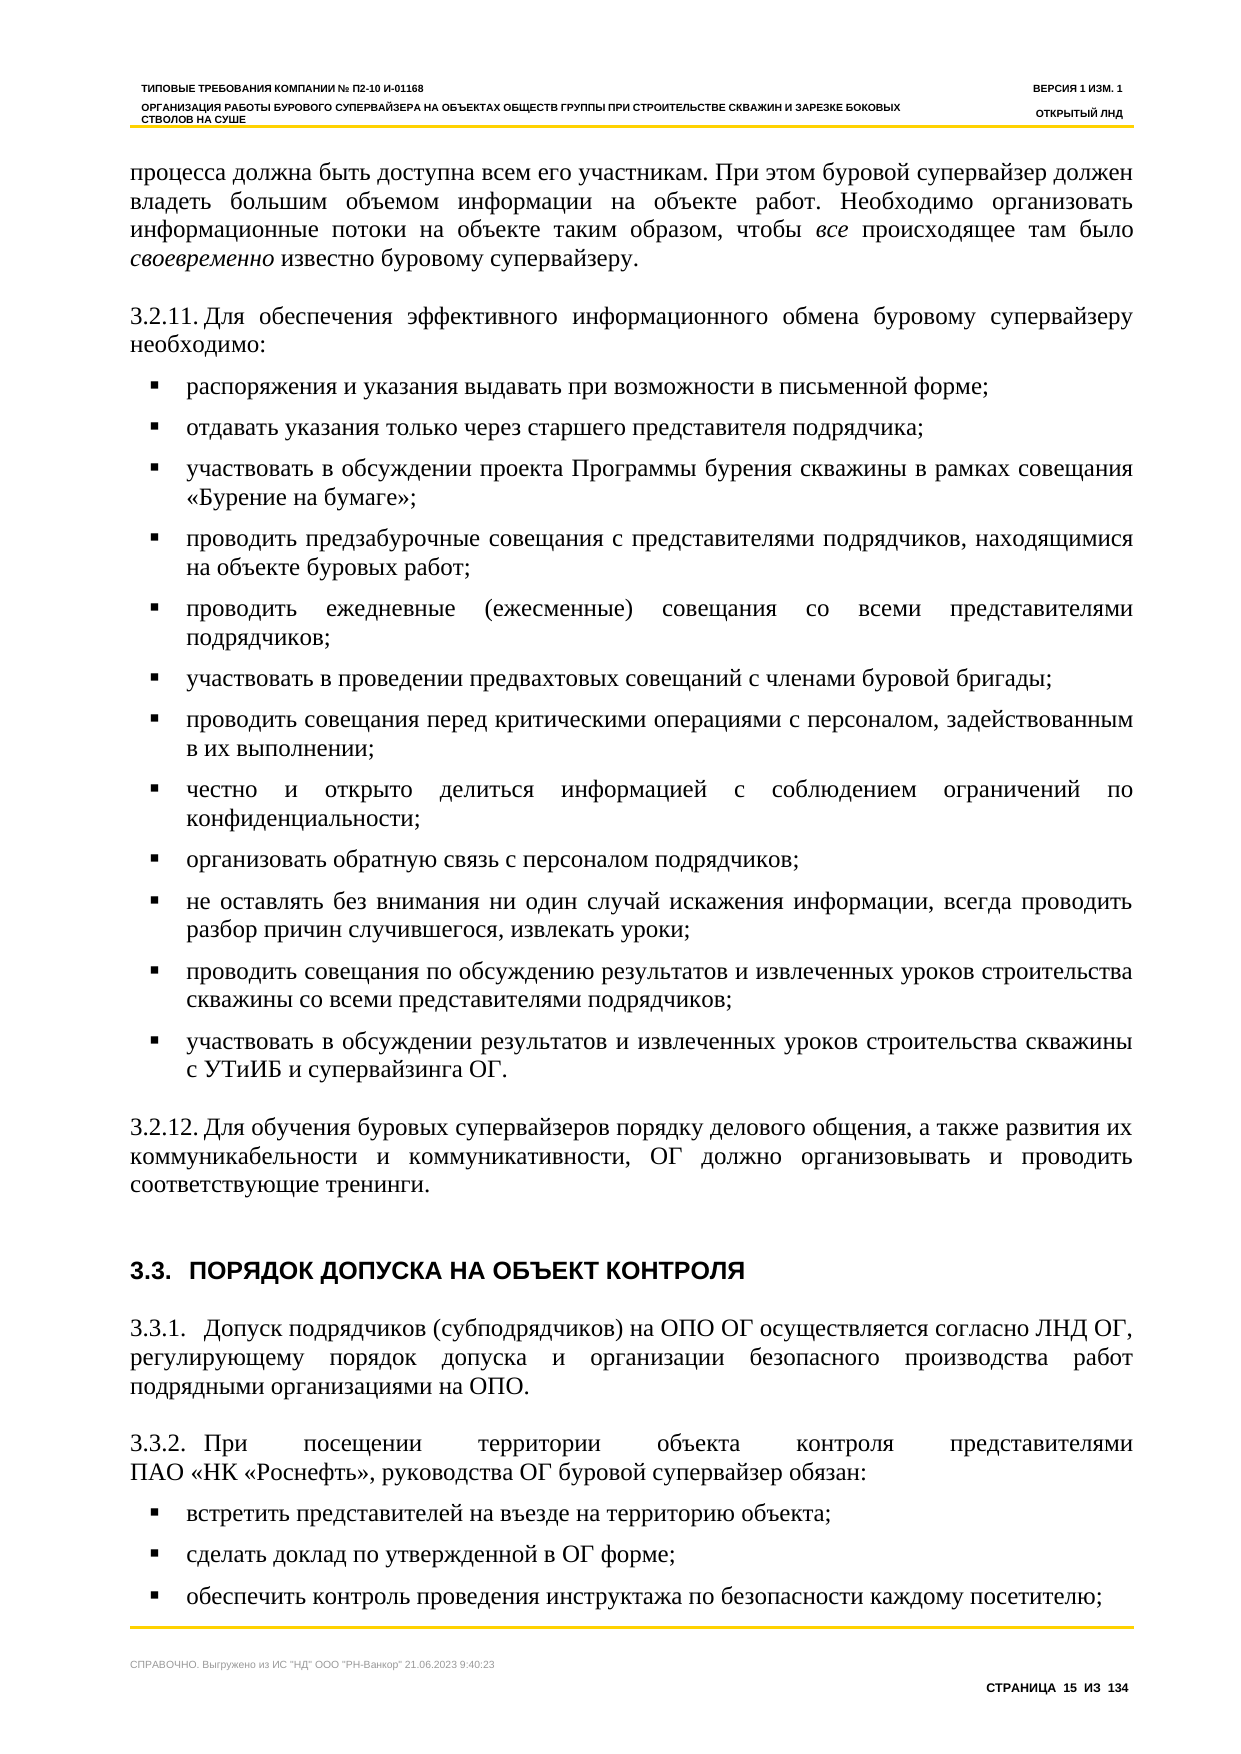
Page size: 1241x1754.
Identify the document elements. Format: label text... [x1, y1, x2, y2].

list распоряжения и указания выдавать при возможности в письменной форме; [149, 371, 1134, 399]
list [130, 157, 1134, 272]
list При посещении территории объекта контроля представителями ПАО «НК «Роснефть», руководства ОГ буровой супервайзер обязан: [130, 1428, 1134, 1486]
list Для обеспечения эффективного информационного обмена буровому супервайзеру необходимо: [130, 301, 1134, 358]
list проводить совещания перед критическими операциями с персоналом, задействованным в их выполнении; [149, 704, 1134, 762]
list Допуск подрядчиков (субподрядчиков) на ОПО ОГ осуществляется согласно ЛНД ОГ, регулирующему порядок допуска и организации безопасного производства работ подрядными организациями на ОПО. [130, 1313, 1134, 1399]
list участвовать в обсуждении результатов и извлеченных уроков строительства скважины с УТиИБ и супервайзинга ОГ. [149, 1026, 1134, 1083]
list честно и открыто делиться информацией с соблюдением ограничений по конфиденциальности; [149, 774, 1134, 832]
list проводить ежедневные (ежесменные) совещания со всеми представителями подрядчиков; [149, 593, 1134, 651]
list встретить представителей на въезде на территорию объекта; [149, 1498, 1134, 1527]
list отдавать указания только через старшего представителя подрядчика; [149, 412, 1134, 441]
list Для обучения буровых супервайзеров порядку делового общения, а также развития их коммуникабельности и коммуникативности, ОГ должно организовывать и проводить соответствующие тренинги. [130, 1112, 1134, 1198]
list не оставлять без внимания ни один случай искажения информации, всегда проводить разбор причин случившегося, извлекать уроки; [149, 886, 1134, 943]
list ПОРЯДОК ДОПУСКА НА ОБЪЕКТ КОНТРОЛЯ [130, 1256, 1134, 1284]
list организовать обратную связь с персоналом подрядчиков; [149, 844, 1134, 873]
list сделать доклад по утвержденной в ОГ форме; [149, 1539, 1134, 1568]
list участвовать в обсуждении проекта Программы бурения скважины в рамках совещания «Бурение на бумаге»; [149, 453, 1134, 511]
list проводить предзабурочные совещания с представителями подрядчиков, находящимися на объекте буровых работ; [149, 523, 1134, 581]
list обеспечить контроль проведения инструктажа по безопасности каждому посетителю; [149, 1581, 1134, 1609]
list проводить совещания по обсуждению результатов и извлеченных уроков строительства скважины со всеми представителями подрядчиков; [149, 956, 1134, 1013]
list участвовать в проведении предвахтовых совещаний с членами буровой бригады; [149, 663, 1134, 692]
